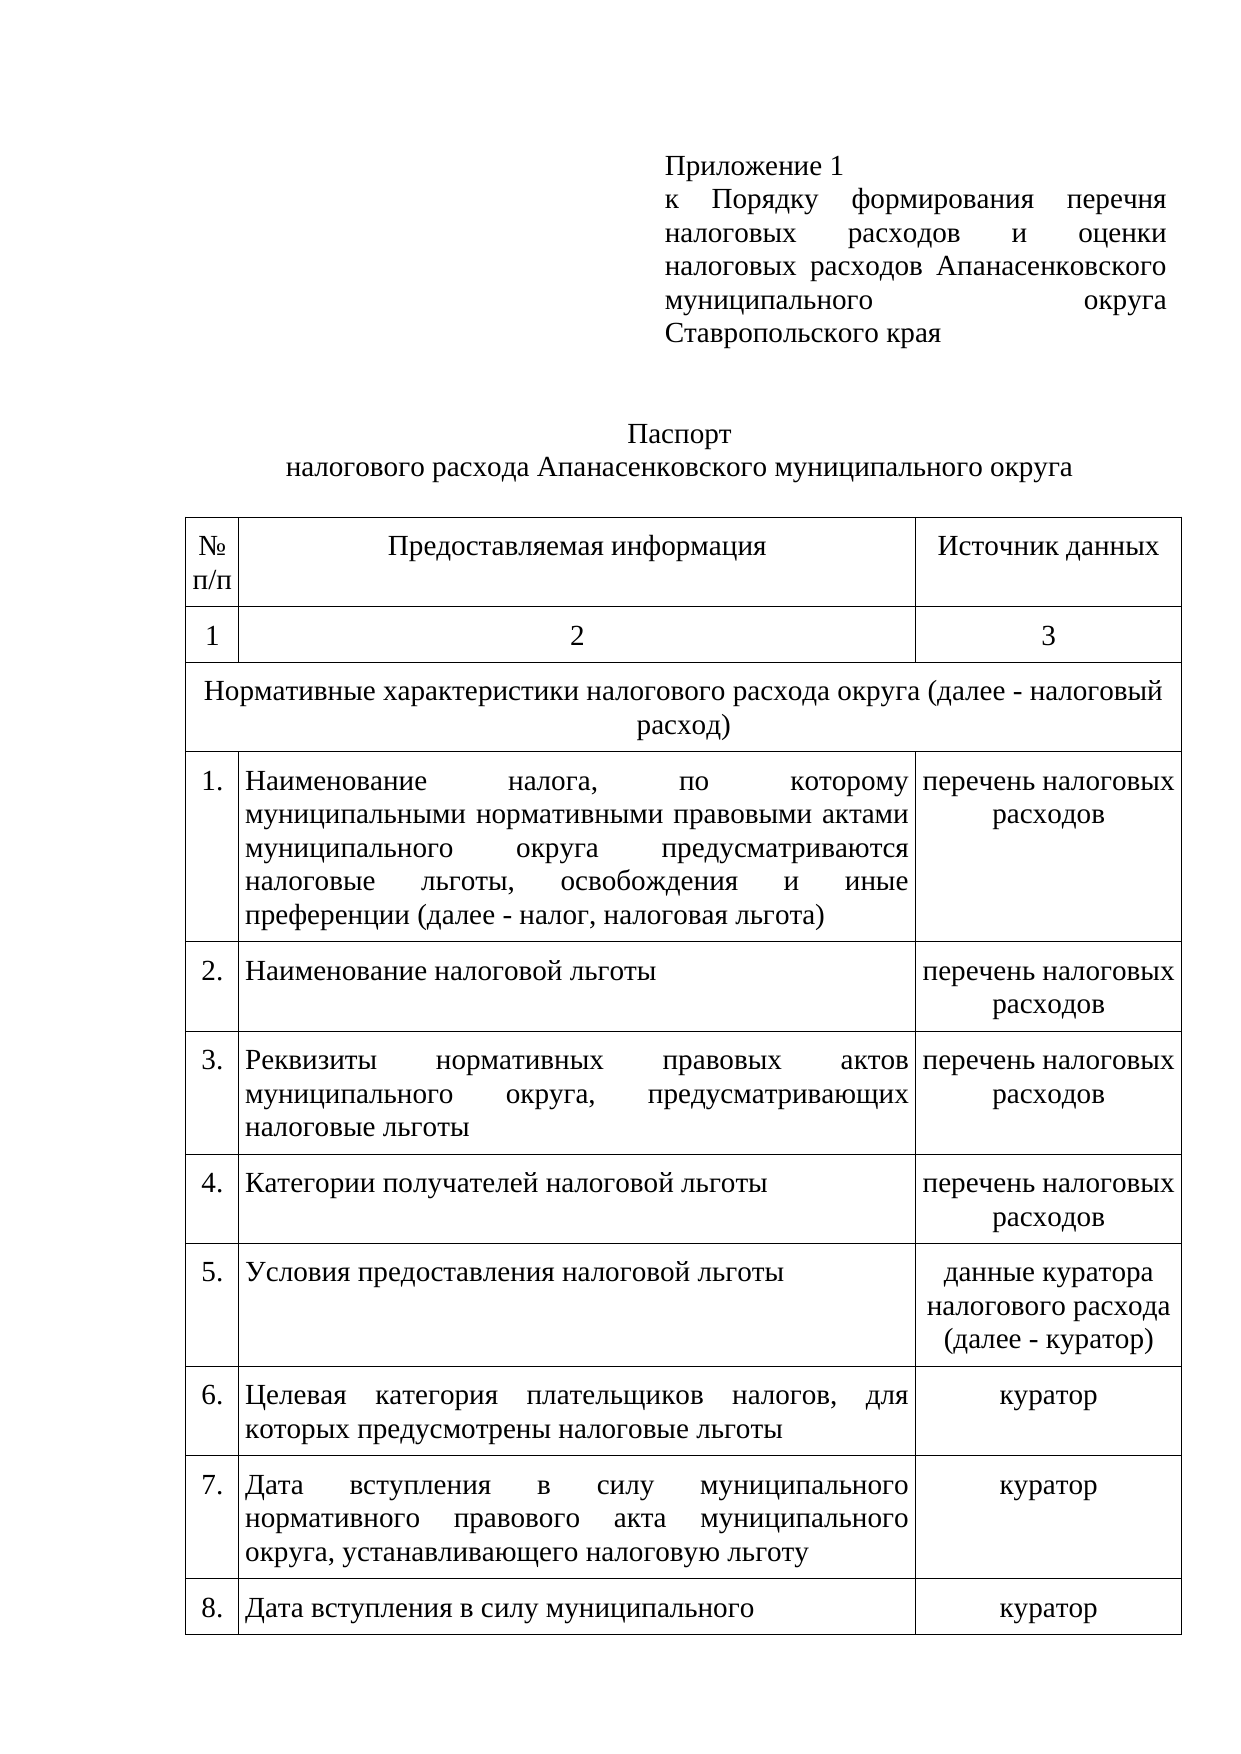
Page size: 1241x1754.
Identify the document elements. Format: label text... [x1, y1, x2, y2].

table_cell 8. [186, 1579, 238, 1634]
title налогового расхода Апанасенковского муниципального округа [192, 449, 1167, 483]
text к Порядку формирования перечня налоговых расходов и оценки налоговых расходов Апанасенковского муниципального округа Ставропольского края [664, 181, 1167, 349]
text Приложение 1 [664, 148, 1167, 181]
table_cell 2 [239, 607, 915, 662]
table_cell Наименование налога, по которому муниципальными нормативными правовыми актами муниципального округа предусматриваются налоговые льготы, освобождения и иные преференции (далее - налог, налоговая льгота) [239, 752, 915, 941]
table_cell 1. [186, 752, 238, 941]
table_cell перечень налоговых расходов [916, 942, 1181, 1031]
table_cell 5. [186, 1244, 238, 1366]
table_cell 7. [186, 1456, 238, 1578]
table_cell перечень налоговых расходов [916, 1155, 1181, 1243]
table_header Источник данных [916, 518, 1181, 606]
table_cell Наименование налоговой льготы [239, 942, 915, 1031]
table_cell куратор [916, 1456, 1181, 1578]
table_cell 1 [186, 607, 238, 662]
table_header Предоставляемая информация [239, 518, 915, 606]
table_header № п/п [186, 518, 238, 606]
table_cell перечень налоговых расходов [916, 1032, 1181, 1153]
table_cell 4. [186, 1155, 238, 1243]
table_cell Дата вступления в силу муниципального нормативного правового акта муниципального округа, устанавливающего налоговую льготу [239, 1456, 915, 1578]
table_cell 3. [186, 1032, 238, 1153]
table_cell Нормативные характеристики налогового расхода округа (далее - налоговый расход) [186, 663, 1181, 751]
table_cell 3 [916, 607, 1181, 662]
table_cell 2. [186, 942, 238, 1031]
title Паспорт [192, 416, 1167, 449]
table_cell Условия предоставления налоговой льготы [239, 1244, 915, 1366]
table_cell данные куратора налогового расхода (далее - куратор) [916, 1244, 1181, 1366]
table_cell Категории получателей налоговой льготы [239, 1155, 915, 1243]
table_cell куратор [916, 1579, 1181, 1634]
table_cell куратор [916, 1367, 1181, 1455]
table_cell 6. [186, 1367, 238, 1455]
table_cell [239, 1579, 915, 1634]
table_cell перечень налоговых расходов [916, 752, 1181, 941]
table_cell Целевая категория плательщиков налогов, для которых предусмотрены налоговые льготы [239, 1367, 915, 1455]
table_cell Реквизиты нормативных правовых актов муниципального округа, предусматривающих налоговые льготы [239, 1032, 915, 1153]
